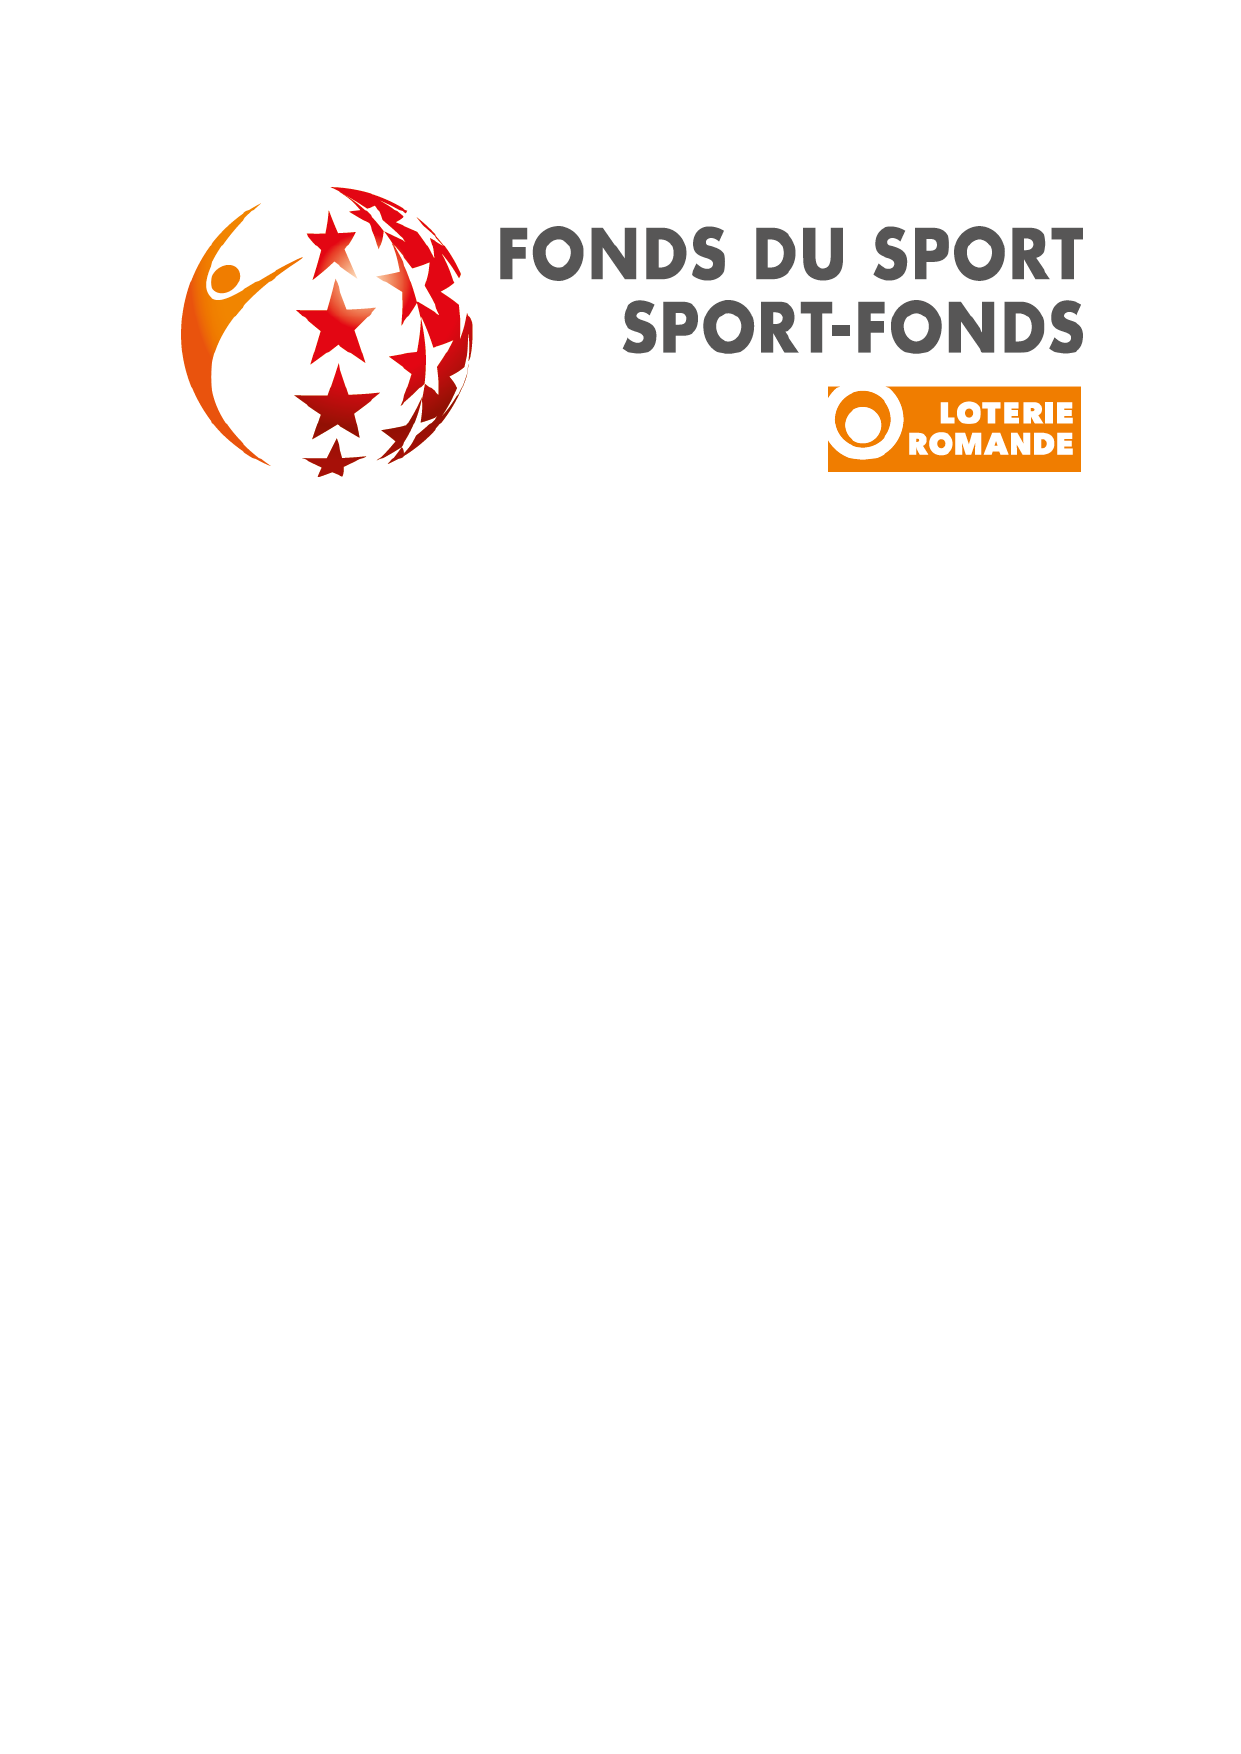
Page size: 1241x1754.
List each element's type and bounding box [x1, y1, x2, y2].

picture [147, 175, 1109, 494]
